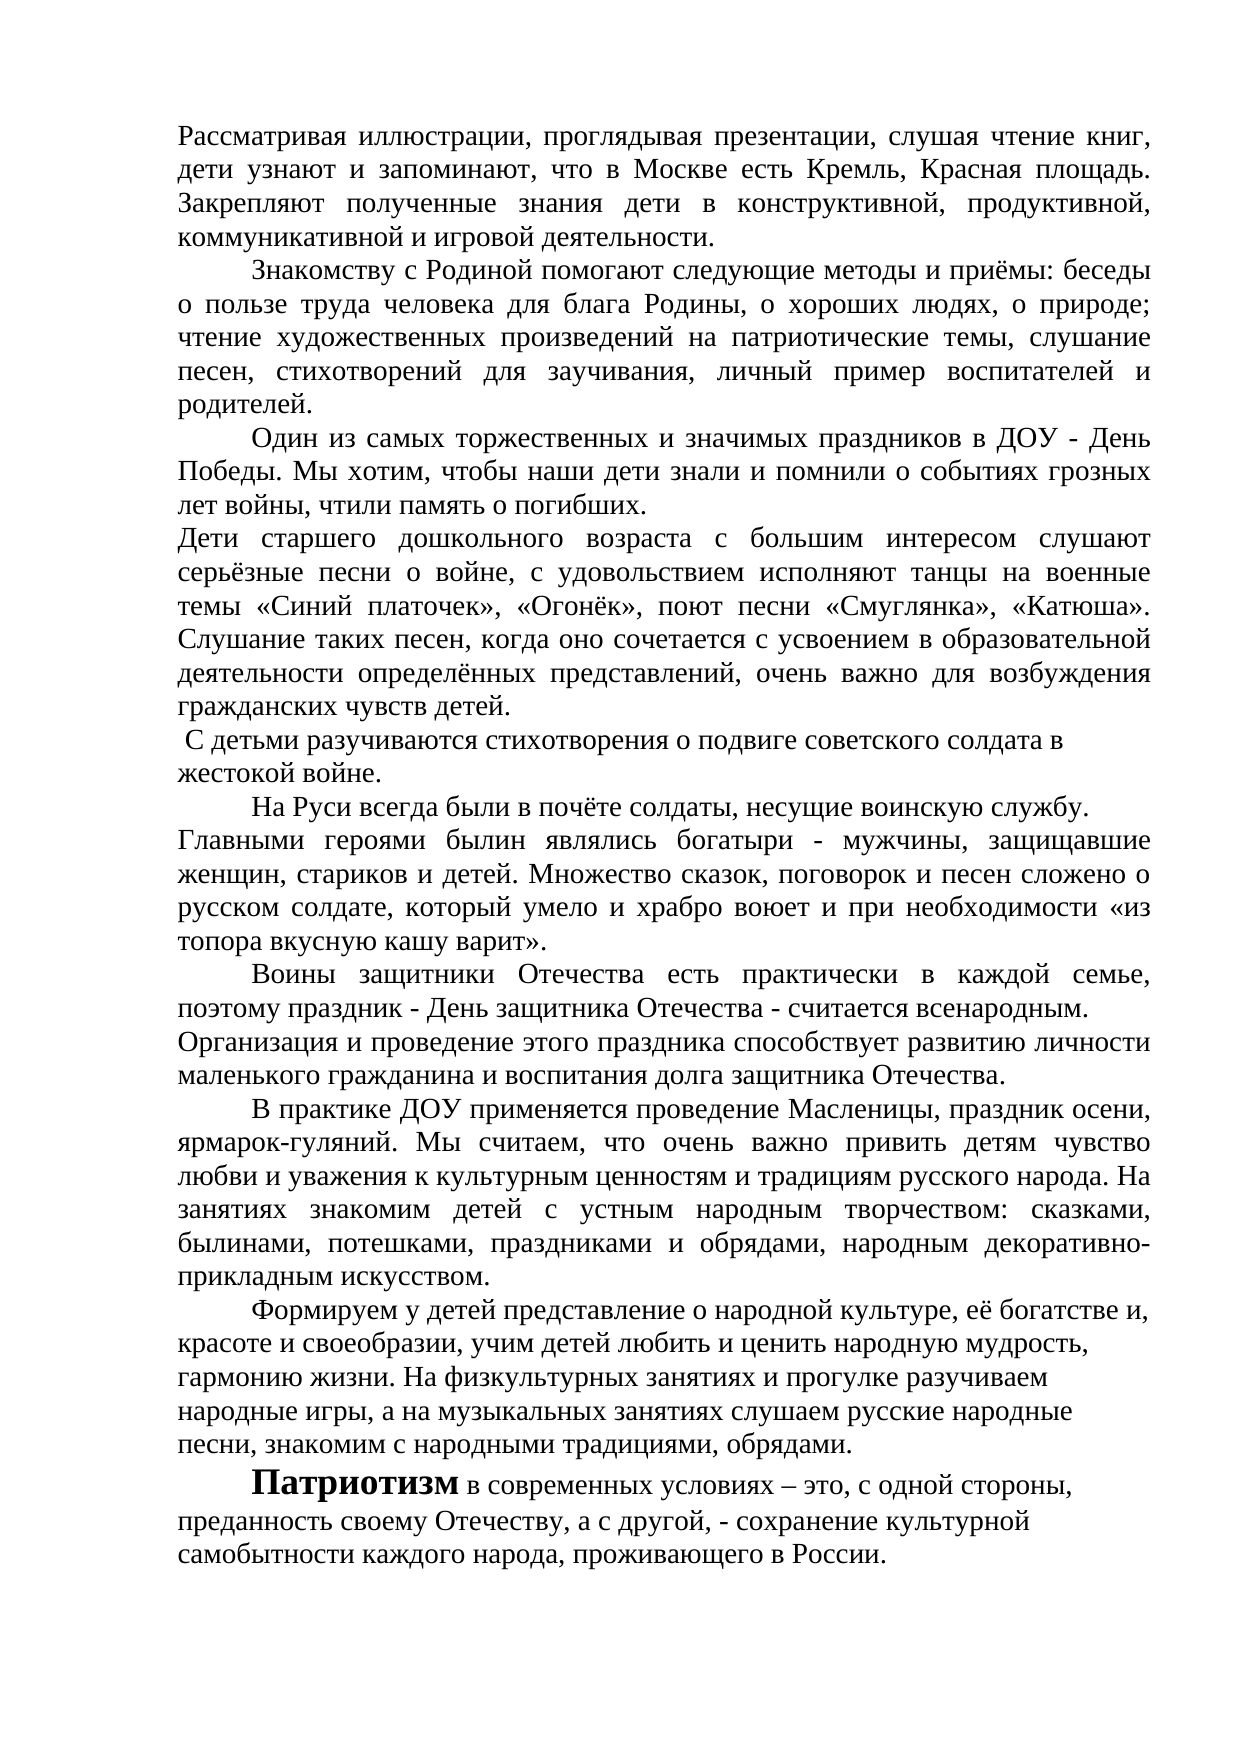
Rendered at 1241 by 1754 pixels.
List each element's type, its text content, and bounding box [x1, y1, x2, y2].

text Патриотизм в современных условиях – это, с одной стороны, преданность своему Отечеству, а с другой, - сохранение культурной самобытности каждого народа, проживающего в России. [177, 1460, 1152, 1570]
text На Руси всегда были в почёте солдаты, несущие воинскую службу. [177, 789, 1152, 822]
text Дети старшего дошкольного возраста с большим интересом слушают серьёзные песни о войне, с удовольствием исполняют танцы на военные темы «Синий платочек», «Огонёк», поют песни «Смуглянка», «Катюша». Слушание таких песен, когда оно сочетается с усвоением в образовательной деятельности определённых представлений, очень важно для возбуждения гражданских чувств детей. [177, 521, 1152, 722]
text Один из самых торжественных и значимых праздников в ДОУ - День Победы. Мы хотим, чтобы наши дети знали и помнили о событиях грозных лет войны, чтили память о погибших. [177, 420, 1152, 521]
text В практике ДОУ применяется проведение Масленицы, праздник осени, ярмарок-гуляний. Мы считаем, что очень важно привить детям чувство любви и уважения к культурным ценностям и традициям русского народа. На занятиях знакомим детей с устным народным творчеством: сказками, былинами, потешками, праздниками и обрядами, народным декоративно-прикладным искусством. [177, 1091, 1152, 1292]
text С детьми разучиваются стихотворения о подвиге советского солдата в жестокой войне. [177, 722, 1152, 789]
text Рассматривая иллюстрации, проглядывая презентации, слушая чтение книг, дети узнают и запоминают, что в Москве есть Кремль, Красная площадь. Закрепляют полученные знания дети в конструктивной, продуктивной, коммуникативной и игровой деятельности. [177, 118, 1152, 252]
text Знакомству с Родиной помогают следующие методы и приёмы: беседы о пользе труда человека для блага Родины, о хороших людях, о природе; чтение художественных произведений на патриотические темы, слушание песен, стихотворений для заучивания, личный пример воспитателей и родителей. [177, 252, 1152, 420]
text Воины защитники Отечества есть практически в каждой семье, поэтому праздник - День защитника Отечества - считается всенародным. [177, 957, 1152, 1024]
text Организация и проведение этого праздника способствует развитию личности маленького гражданина и воспитания долга защитника Отечества. [177, 1024, 1152, 1091]
text Главными героями былин являлись богатыри - мужчины, защищавшие женщин, стариков и детей. Множество сказок, поговорок и песен сложено о русском солдате, который умело и храбро воюет и при необходимости «из топора вкусную кашу варит». [177, 822, 1152, 957]
text Формируем у детей представление о народной культуре, её богатстве и, красоте и своеобразии, учим детей любить и ценить народную мудрость, гармонию жизни. На физкультурных занятиях и прогулке разучиваем народные игры, а на музыкальных занятиях слушаем русские народные песни, знакомим с народными традициями, обрядами. [177, 1292, 1152, 1460]
